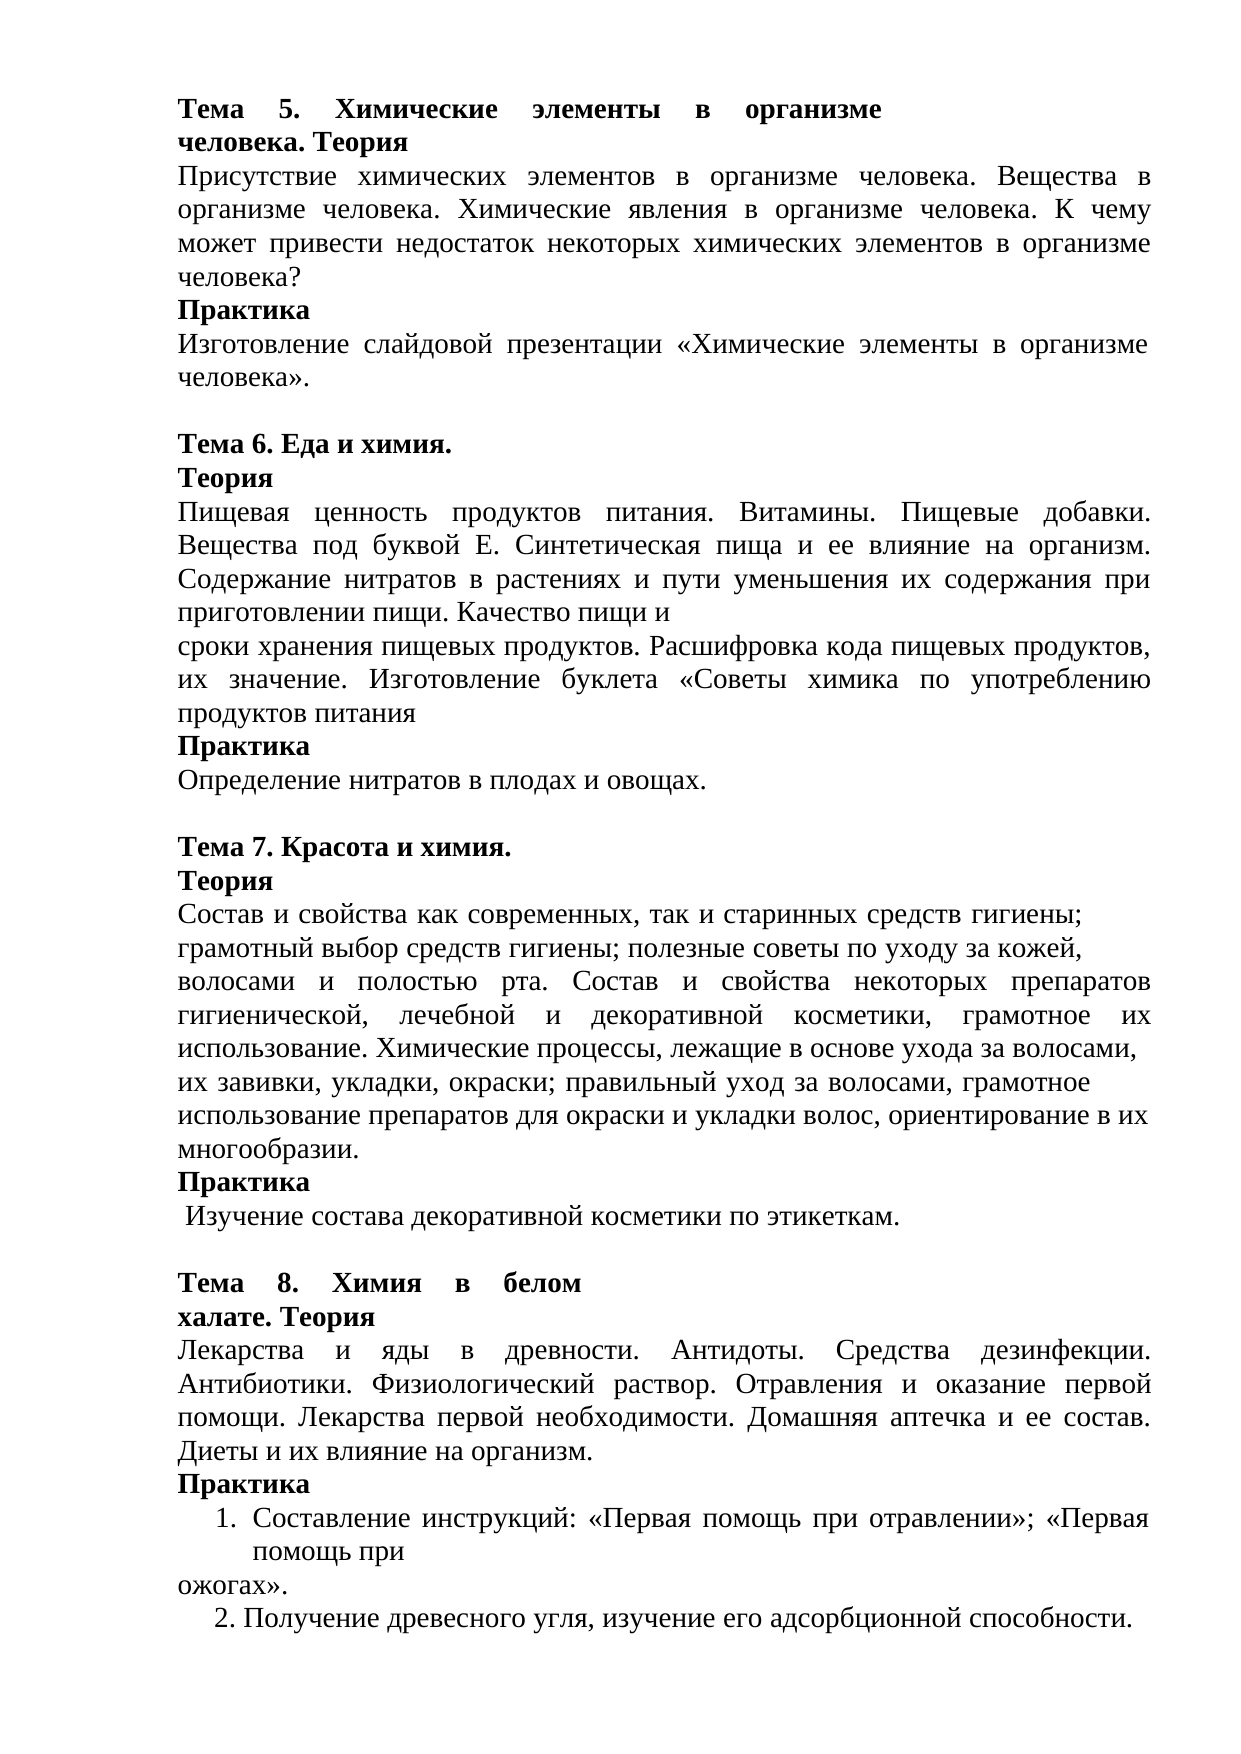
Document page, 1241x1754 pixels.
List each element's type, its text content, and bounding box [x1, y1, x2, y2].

list Составление инструкций: «Первая помощь при отравлении»; «Первая помощь при [215, 1500, 1151, 1567]
subtitle Практика [177, 292, 1163, 326]
subtitle Практика [177, 728, 1163, 762]
subtitle Тема 8. Химия в белом халате. Теория [177, 1265, 582, 1332]
text Пищевая ценность продуктов питания. Витамины. Пищевые добавки. Вещества под буквой Е. Синтетическая пища и ее влияние на организм. Содержание нитратов в растениях и пути уменьшения их содержания при приготовлении пищи. Качество пищи и [177, 494, 1151, 628]
subtitle Практика [177, 1164, 1163, 1198]
text Определение нитратов в плодах и овощах. [177, 762, 1163, 796]
text Присутствие химических элементов в организме человека. Вещества в организме человека. Химические явления в организме человека. К чему может привести недостаток некоторых химических элементов в организме человека? [177, 158, 1151, 292]
subtitle Тема 5. Химические элементы в организме человека. Теория [177, 91, 882, 158]
subtitle Практика [177, 1466, 1163, 1500]
subtitle Тема 6. Еда и химия. Теория [177, 427, 452, 494]
subtitle Тема 7. Красота и химия. Теория [177, 829, 513, 896]
text сроки хранения пищевых продуктов. Расшифровка кода пищевых продуктов, их значение. Изготовление буклета «Советы химика по употреблению продуктов питания [177, 628, 1151, 728]
text Лекарства и яды в древности. Антидоты. Средства дезинфекции. Антибиотики. Физиологический раствор. Отравления и оказание первой помощи. Лекарства первой необходимости. Домашняя аптечка и ее состав. Диеты и их влияние на организм. [177, 1332, 1152, 1466]
text Изготовление слайдовой презентации «Химические элементы в организме человека». [177, 326, 1163, 393]
text ожогах». [177, 1567, 1163, 1601]
list Получение древесного угля, изучение его адсорбционной способности. [214, 1601, 1163, 1634]
text Изучение состава декоративной косметики по этикеткам. [185, 1198, 1163, 1232]
text Состав и свойства как современных, так и старинных средств гигиены; грамотный выбор средств гигиены; полезные советы по уходу за кожей, волосами и полостью рта. Состав и свойства некоторых препаратов гигиенической, лечебной и декоративной косметики, грамотное их использование. Химические процессы, лежащие в основе ухода за волосами, их завивки, укладки, окраски; правильный уход за волосами, грамотное использование препаратов для окраски и укладки волос, ориентирование в их многообразии. [177, 896, 1152, 1164]
